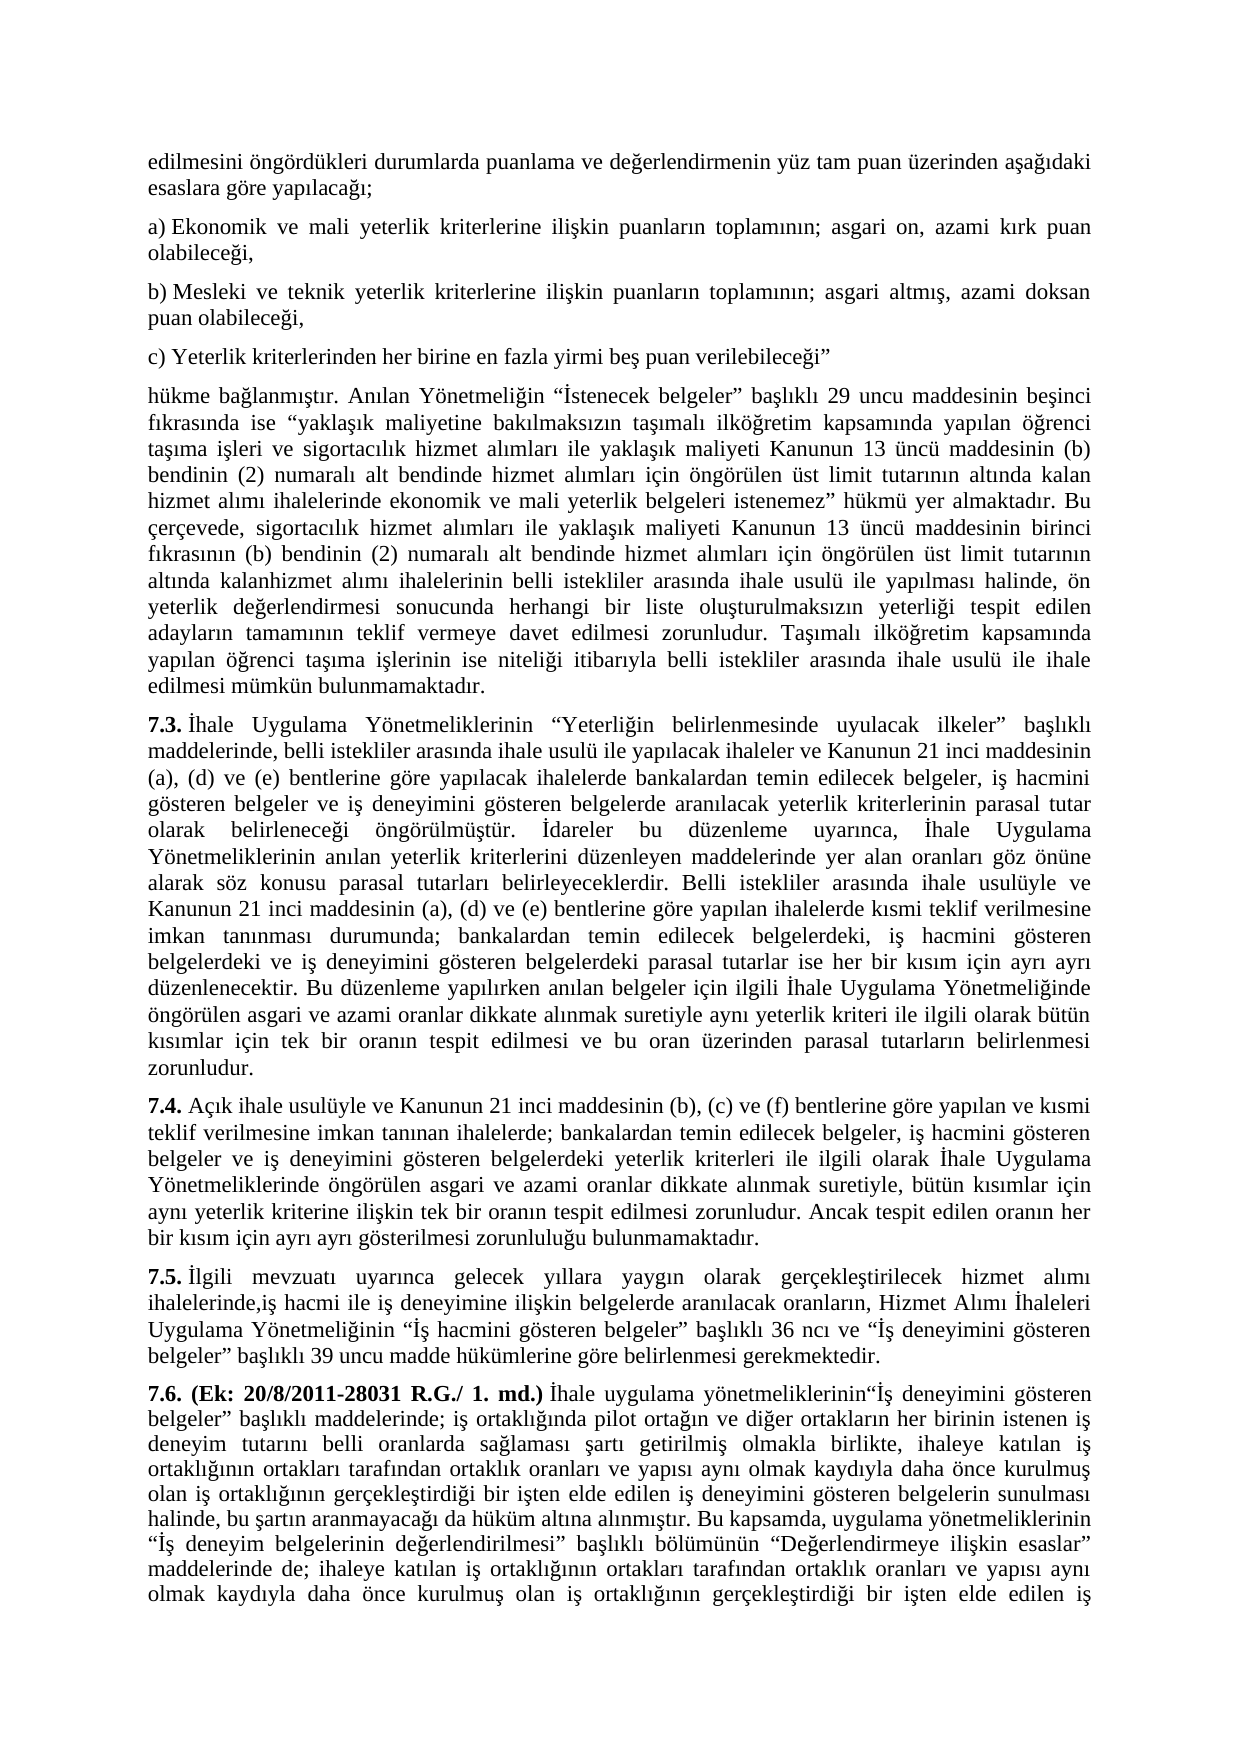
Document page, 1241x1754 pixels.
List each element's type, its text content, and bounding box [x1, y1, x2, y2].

text 7.5. İlgili mevzuatı uyarınca gelecek yıllara yaygın olarak gerçekleştirilecek hizmet alımı ihalelerinde,iş hacmi ile iş deneyimine ilişkin belgelerde aranılacak oranların, Hizmet Alımı İhaleleri Uygulama Yönetmeliğinin “İş hacmini gösteren belgeler” başlıklı 36 ncı ve “İş deneyimini gösteren belgeler” başlıklı 39 uncu madde hükümlerine göre belirlenmesi gerekmektedir. [148, 1263, 1092, 1368]
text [148, 1381, 1092, 1606]
text 7.3. İhale Uygulama Yönetmeliklerinin “Yeterliğin belirlenmesinde uyulacak ilkeler” başlıklı maddelerinde, belli istekliler arasında ihale usulü ile yapılacak ihaleler ve Kanunun 21 inci maddesinin (a), (d) ve (e) bentlerine göre yapılacak ihalelerde bankalardan temin edilecek belgeler, iş hacmini gösteren belgeler ve iş deneyimini gösteren belgelerde aranılacak yeterlik kriterlerinin parasal tutar olarak belirleneceği öngörülmüştür. İdareler bu düzenleme uyarınca, İhale Uygulama Yönetmeliklerinin anılan yeterlik kriterlerini düzenleyen maddelerinde yer alan oranları göz önüne alarak söz konusu parasal tutarları belirleyeceklerdir. Belli istekliler arasında ihale usulüyle ve Kanunun 21 inci maddesinin (a), (d) ve (e) bentlerine göre yapılan ihalelerde kısmi teklif verilmesine imkan tanınması durumunda; bankalardan temin edilecek belgelerdeki, iş hacmini gösteren belgelerdeki ve iş deneyimini gösteren belgelerdeki parasal tutarlar ise her bir kısım için ayrı ayrı düzenlenecektir. Bu düzenleme yapılırken anılan belgeler için ilgili İhale Uygulama Yönetmeliğinde öngörülen asgari ve azami oranlar dikkate alınmak suretiyle aynı yeterlik kriteri ile ilgili olarak bütün kısımlar için tek bir oranın tespit edilmesi ve bu oran üzerinden parasal tutarların belirlenmesi zorunludur. [148, 711, 1092, 1080]
text b) Mesleki ve teknik yeterlik kriterlerine ilişkin puanların toplamının; asgari altmış, azami doksan puan olabileceği, [148, 278, 1092, 331]
text hükme bağlanmıştır. Anılan Yönetmeliğin “İstenecek belgeler” başlıklı 29 uncu maddesinin beşinci fıkrasında ise “yaklaşık maliyetine bakılmaksızın taşımalı ilköğretim kapsamında yapılan öğrenci taşıma işleri ve sigortacılık hizmet alımları ile yaklaşık maliyeti Kanunun 13 üncü maddesinin (b) bendinin (2) numaralı alt bendinde hizmet alımları için öngörülen üst limit tutarının altında kalan hizmet alımı ihalelerinde ekonomik ve mali yeterlik belgeleri istenemez” hükmü yer almaktadır. Bu çerçevede, sigortacılık hizmet alımları ile yaklaşık maliyeti Kanunun 13 üncü maddesinin birinci fıkrasının (b) bendinin (2) numaralı alt bendinde hizmet alımları için öngörülen üst limit tutarının altında kalanhizmet alımı ihalelerinin belli istekliler arasında ihale usulü ile yapılması halinde, ön yeterlik değerlendirmesi sonucunda herhangi bir liste oluşturulmaksızın yeterliği tespit edilen adayların tamamının teklif vermeye davet edilmesi zorunludur. Taşımalı ilköğretim kapsamında yapılan öğrenci taşıma işlerinin ise niteliği itibarıyla belli istekliler arasında ihale usulü ile ihale edilmesi mümkün bulunmamaktadır. [148, 382, 1092, 698]
text a) Ekonomik ve mali yeterlik kriterlerine ilişkin puanların toplamının; asgari on, azami kırk puan olabileceği, [148, 213, 1092, 266]
text c) Yeterlik kriterlerinden her birine en fazla yirmi beş puan verilebileceği” [148, 343, 1092, 370]
text 7.4. Açık ihale usulüyle ve Kanunun 21 inci maddesinin (b), (c) ve (f) bentlerine göre yapılan ve kısmi teklif verilmesine imkan tanınan ihalelerde; bankalardan temin edilecek belgeler, iş hacmini gösteren belgeler ve iş deneyimini gösteren belgelerdeki yeterlik kriterleri ile ilgili olarak İhale Uygulama Yönetmeliklerinde öngörülen asgari ve azami oranlar dikkate alınmak suretiyle, bütün kısımlar için aynı yeterlik kriterine ilişkin tek bir oranın tespit edilmesi zorunludur. Ancak tespit edilen oranın her bir kısım için ayrı ayrı gösterilmesi zorunluluğu bulunmamaktadır. [148, 1092, 1092, 1251]
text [148, 148, 1092, 200]
